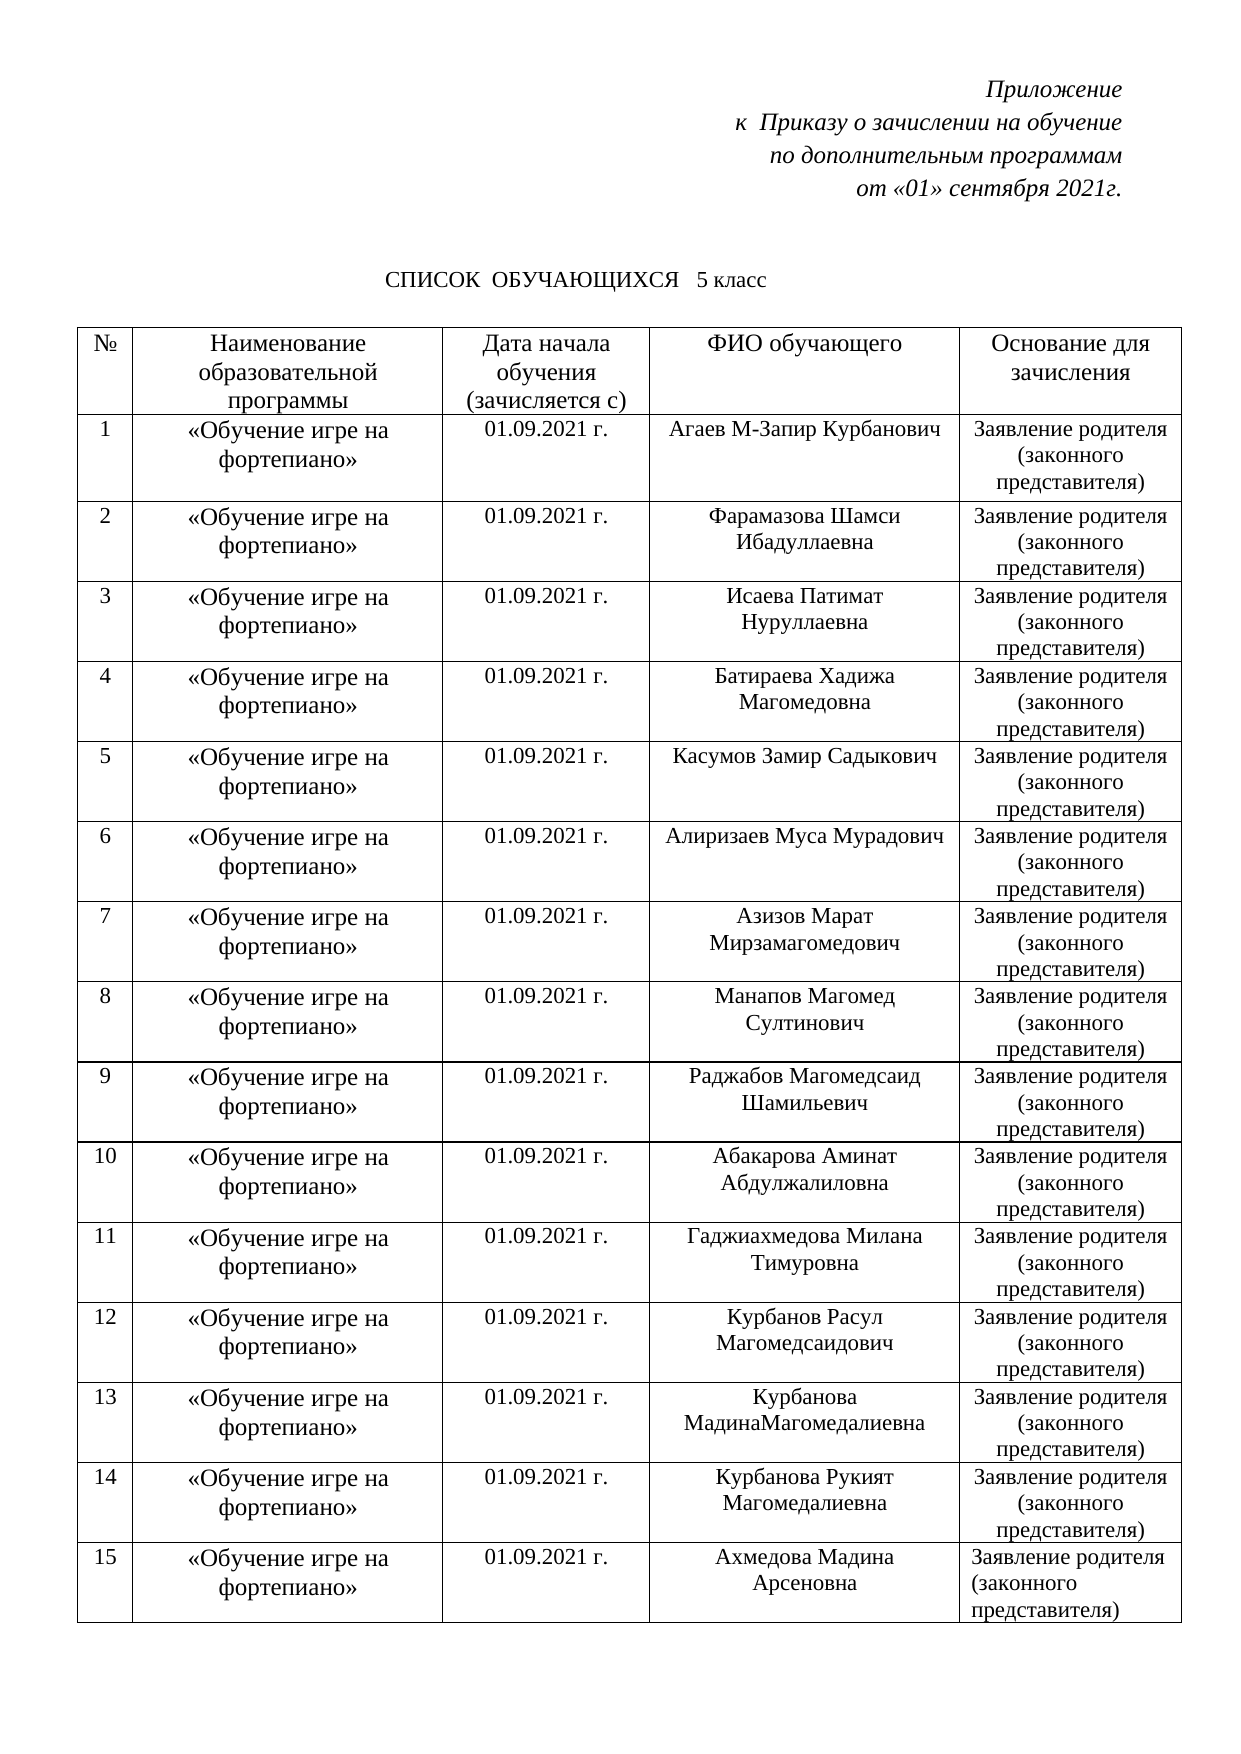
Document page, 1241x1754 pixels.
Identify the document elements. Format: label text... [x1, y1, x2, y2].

table_cell Ахмедова Мадина Арсеновна [650, 1543, 959, 1622]
table_cell 11 [78, 1223, 132, 1302]
table_cell 2 [78, 502, 132, 581]
table_cell Заявление родителя (законного представителя) [960, 1063, 1181, 1141]
table_cell 01.09.2021 г. [443, 582, 649, 661]
table_cell Заявление родителя (законного представителя) [960, 742, 1181, 821]
table_header Наименование образовательной программы [133, 328, 442, 414]
table_cell Заявление родителя (законного представителя) [960, 822, 1181, 901]
table_cell 5 [78, 742, 132, 821]
table_cell Заявление родителя (законного представителя) [960, 662, 1181, 741]
table_cell 13 [78, 1383, 132, 1462]
table_cell 01.09.2021 г. [443, 1303, 649, 1382]
table_cell 01.09.2021 г. [443, 1063, 649, 1141]
table_cell 1 [78, 415, 132, 501]
table_header Основание для зачисления [960, 328, 1181, 414]
table_cell 12 [78, 1303, 132, 1382]
text СПИСОК ОБУЧАЮЩИХСЯ 5 класс [88, 266, 1063, 293]
table_cell Заявление родителя (законного представителя) [960, 582, 1181, 661]
table_cell «Обучение игре на фортепиано» [133, 1383, 442, 1462]
table_cell Курбанова МадинаМагомедалиевна [650, 1383, 959, 1462]
table_cell «Обучение игре на фортепиано» [133, 1463, 442, 1542]
table_cell Заявление родителя (законного представителя) [960, 1463, 1181, 1542]
table_cell Курбанов Расул Магомедсаидович [650, 1303, 959, 1382]
table_cell Агаев М-Запир Курбанович [650, 415, 959, 501]
table_cell 8 [78, 982, 132, 1061]
table_cell 4 [78, 662, 132, 741]
table_cell «Обучение игре на фортепиано» [133, 1223, 442, 1302]
table_cell «Обучение игре на фортепиано» [133, 1143, 442, 1222]
table_cell 01.09.2021 г. [443, 1383, 649, 1462]
table_cell «Обучение игре на фортепиано» [133, 1303, 442, 1382]
text к Приказу о зачислении на обучение [88, 107, 1122, 136]
table_cell 9 [78, 1063, 132, 1141]
text Приложение [88, 74, 1122, 103]
table_cell Алиризаев Муса Мурадович [650, 822, 959, 901]
table_cell 01.09.2021 г. [443, 1463, 649, 1542]
table_cell 01.09.2021 г. [443, 415, 649, 501]
table_cell Раджабов Магомедсаид Шамильевич [650, 1063, 959, 1141]
table_cell Заявление родителя (законного представителя) [960, 1223, 1181, 1302]
table_cell 01.09.2021 г. [443, 982, 649, 1061]
table_cell Заявление родителя (законного представителя) [960, 415, 1181, 501]
table_cell Заявление родителя (законного представителя) [960, 1143, 1181, 1222]
table_cell Заявление родителя (законного представителя) [960, 982, 1181, 1061]
text от «01» сентября 2021г. [88, 173, 1122, 202]
table_cell 01.09.2021 г. [443, 1223, 649, 1302]
table_cell «Обучение игре на фортепиано» [133, 662, 442, 741]
table_cell Азизов Марат Мирзамагомедович [650, 902, 959, 981]
table_cell 01.09.2021 г. [443, 1543, 649, 1622]
table_cell Заявление родителя (законного представителя) [960, 1383, 1181, 1462]
table_cell 3 [78, 582, 132, 661]
table_cell 7 [78, 902, 132, 981]
table_header ФИО обучающего [650, 328, 959, 414]
table_cell «Обучение игре на фортепиано» [133, 502, 442, 581]
text по дополнительным программам [88, 140, 1122, 169]
table_cell «Обучение игре на фортепиано» [133, 415, 442, 501]
table_cell Исаева Патимат Нуруллаевна [650, 582, 959, 661]
table_cell Касумов Замир Садыкович [650, 742, 959, 821]
table_cell 01.09.2021 г. [443, 1143, 649, 1222]
table_cell «Обучение игре на фортепиано» [133, 1063, 442, 1141]
table_cell 01.09.2021 г. [443, 502, 649, 581]
table_cell 14 [78, 1463, 132, 1542]
table_cell Фарамазова Шамси Ибадуллаевна [650, 502, 959, 581]
table_cell «Обучение игре на фортепиано» [133, 982, 442, 1061]
table_cell «Обучение игре на фортепиано» [133, 742, 442, 821]
table_cell «Обучение игре на фортепиано» [133, 822, 442, 901]
table_cell «Обучение игре на фортепиано» [133, 1543, 442, 1622]
table_cell Заявление родителя (законного представителя) [960, 1543, 1181, 1622]
table_cell Батираева Хадижа Магомедовна [650, 662, 959, 741]
table_cell 01.09.2021 г. [443, 742, 649, 821]
table_cell 6 [78, 822, 132, 901]
table_cell 01.09.2021 г. [443, 822, 649, 901]
table_header Дата начала обучения (зачисляется с) [443, 328, 649, 414]
table_cell Заявление родителя (законного представителя) [960, 1303, 1181, 1382]
table_cell Заявление родителя (законного представителя) [960, 502, 1181, 581]
table_cell Заявление родителя (законного представителя) [960, 902, 1181, 981]
table_cell Абакарова Аминат Абдулжалиловна [650, 1143, 959, 1222]
table_cell Гаджиахмедова Милана Тимуровна [650, 1223, 959, 1302]
table_cell «Обучение игре на фортепиано» [133, 902, 442, 981]
table_cell 10 [78, 1143, 132, 1222]
table_cell 01.09.2021 г. [443, 662, 649, 741]
table_header № [78, 328, 132, 414]
table_cell Курбанова Рукият Магомедалиевна [650, 1463, 959, 1542]
table_cell 15 [78, 1543, 132, 1622]
table_cell Манапов Магомед Султинович [650, 982, 959, 1061]
table_cell 01.09.2021 г. [443, 902, 649, 981]
table_cell «Обучение игре на фортепиано» [133, 582, 442, 661]
